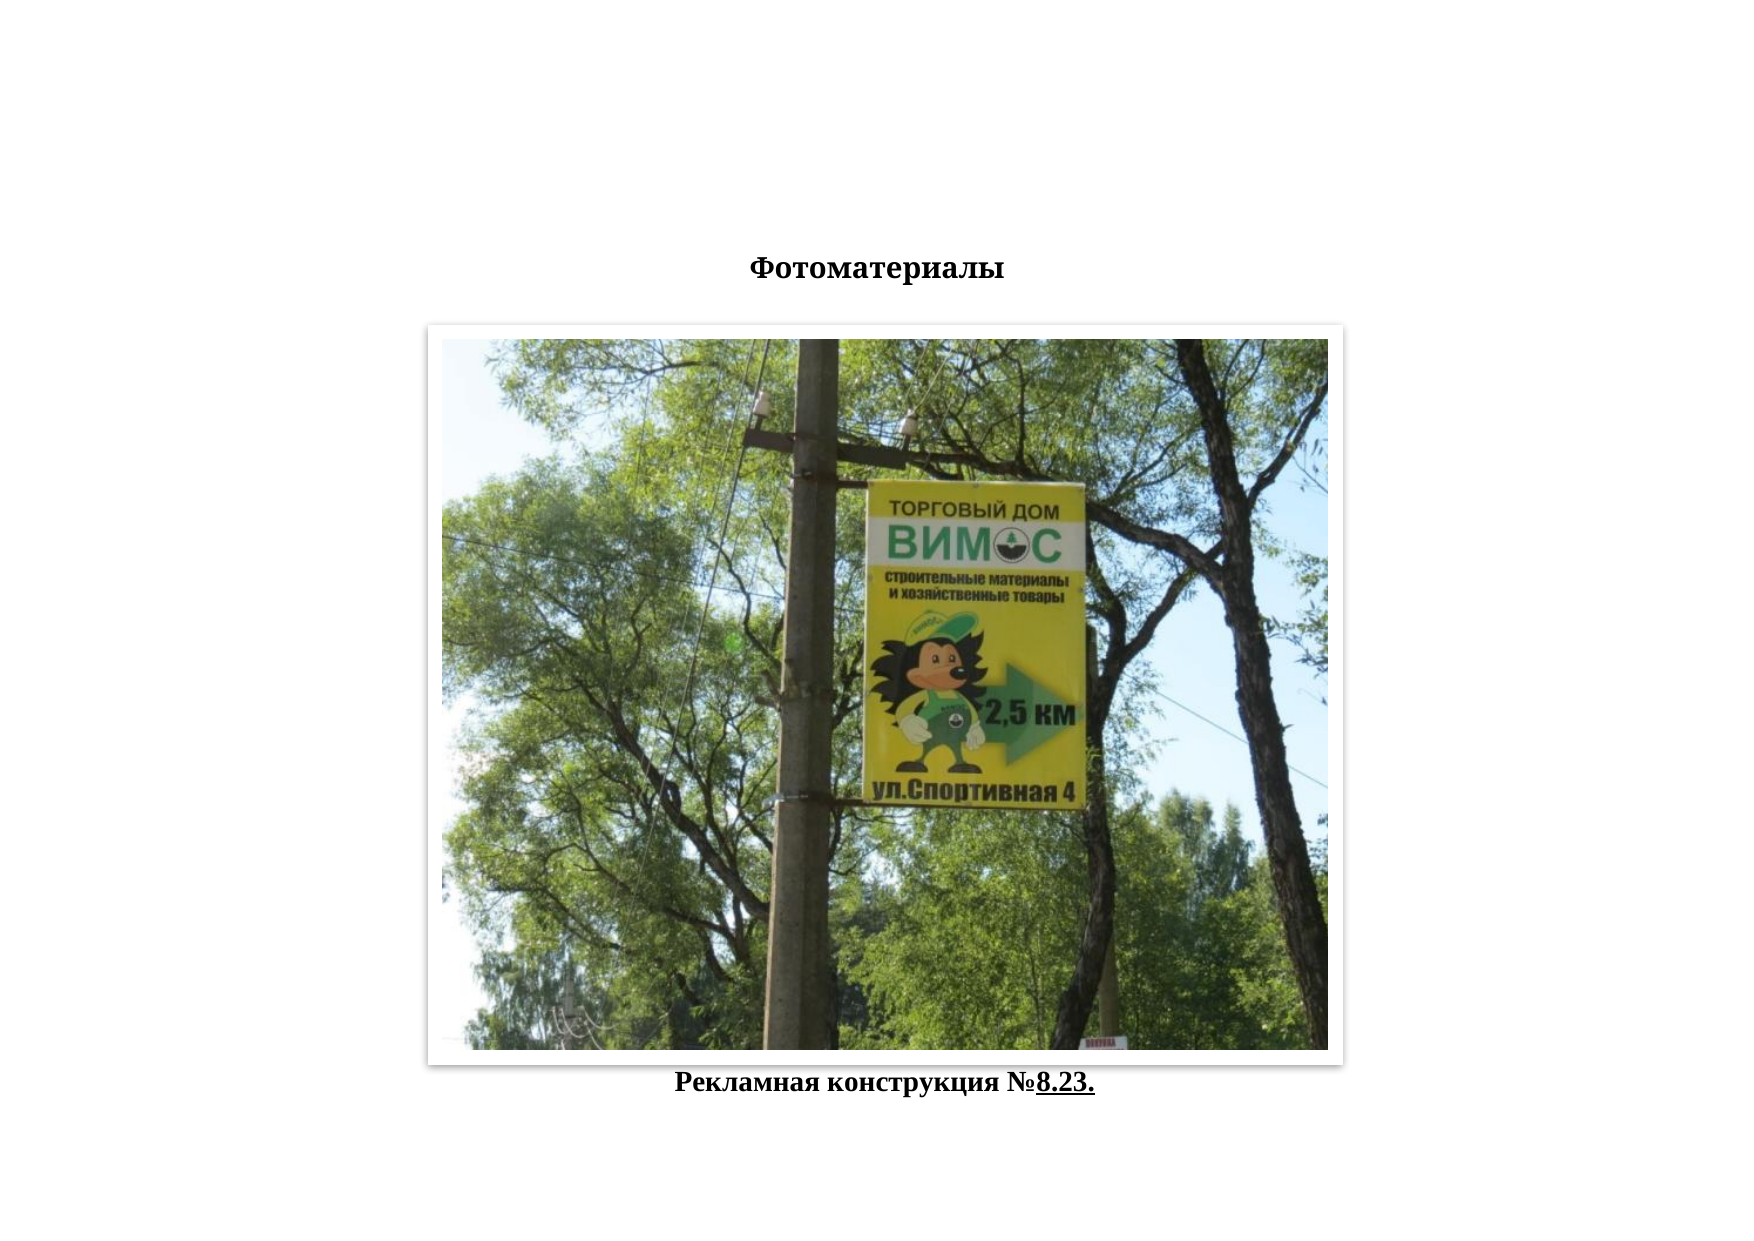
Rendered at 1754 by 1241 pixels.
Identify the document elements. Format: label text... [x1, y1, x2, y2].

text Рекламная конструкция №8.23. [59, 1064, 1709, 1098]
text Фотоматериалы [44, 247, 1709, 287]
picture [442, 339, 1328, 1050]
